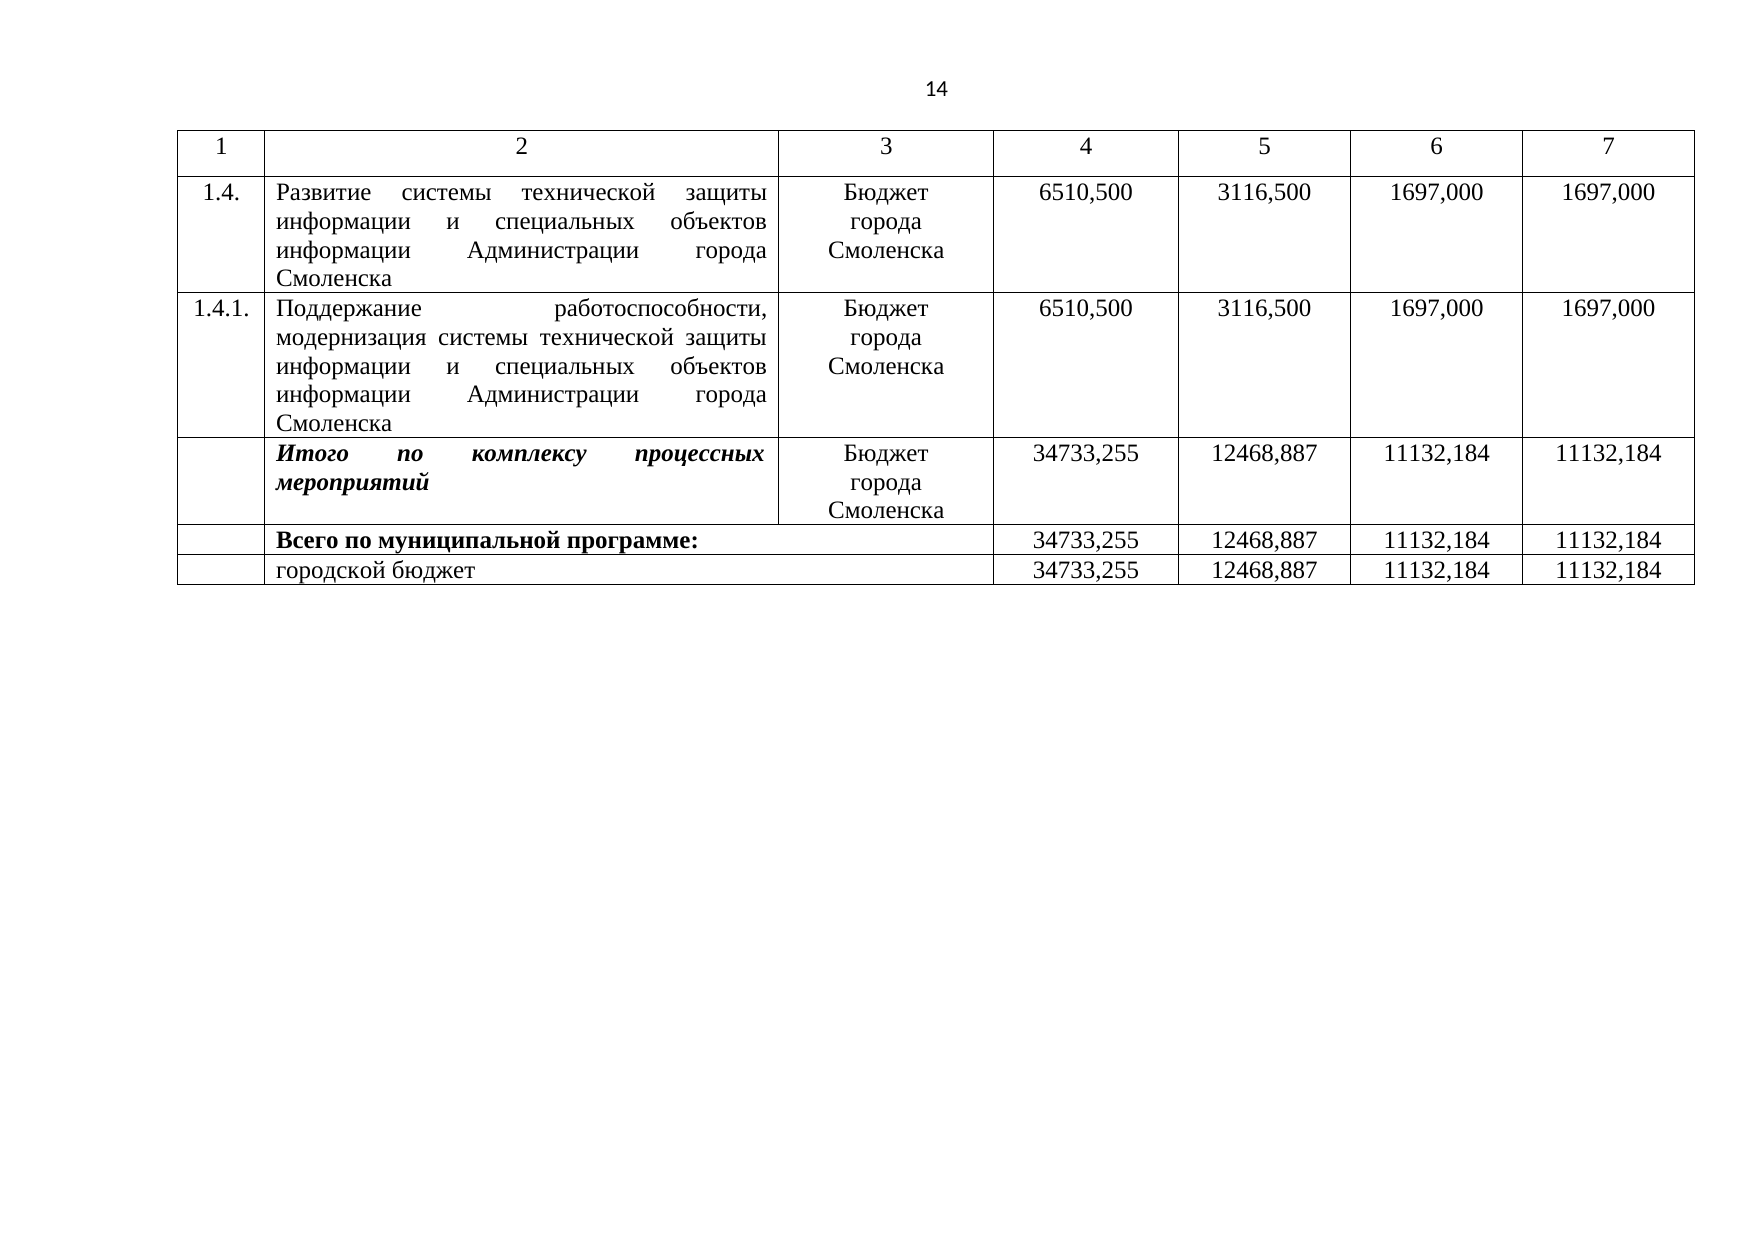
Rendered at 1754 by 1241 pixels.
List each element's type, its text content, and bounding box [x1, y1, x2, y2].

table_cell 34733,255 [994, 555, 1178, 584]
table_cell 6510,500 [994, 293, 1178, 437]
table_cell 11132,184 [1351, 438, 1522, 524]
table_cell [178, 525, 264, 554]
table_cell 3 [779, 131, 993, 176]
table_cell 12468,887 [1179, 525, 1350, 554]
table_cell 1.4.1. [178, 293, 264, 437]
table_cell 2 [265, 131, 778, 176]
table_cell 7 [1523, 131, 1694, 176]
table_cell 5 [1179, 131, 1350, 176]
table_cell 6 [1351, 131, 1522, 176]
table_cell городской бюджет [265, 555, 993, 584]
table_cell Бюджет города Смоленска [779, 177, 993, 292]
table_cell 1.4. [178, 177, 264, 292]
table_cell [178, 555, 264, 584]
table_cell 12468,887 [1179, 438, 1350, 524]
table_cell 11132,184 [1523, 438, 1694, 524]
table_cell 1697,000 [1523, 177, 1694, 292]
table_cell 11132,184 [1523, 525, 1694, 554]
table_cell 3116,500 [1179, 177, 1350, 292]
table_cell Бюджет города Смоленска [779, 438, 993, 524]
table_cell 1 [178, 131, 264, 176]
table_cell 6510,500 [994, 177, 1178, 292]
table_cell Поддержание работоспособности, модернизация системы технической защиты информации и специальных объектов информации Администрации города Смоленска [265, 293, 778, 437]
table_cell 1697,000 [1523, 293, 1694, 437]
table_cell Развитие системы технической защиты информации и специальных объектов информации Администрации города Смоленска [265, 177, 778, 292]
table_cell 11132,184 [1351, 555, 1522, 584]
table_cell [178, 438, 264, 524]
table_cell Итого по комплексу процессных мероприятий [265, 438, 778, 524]
table_cell 34733,255 [994, 525, 1178, 554]
table_cell 1697,000 [1351, 177, 1522, 292]
table_cell 11132,184 [1523, 555, 1694, 584]
table_cell 4 [994, 131, 1178, 176]
table_cell Всего по муниципальной программе: [265, 525, 993, 554]
table_cell 12468,887 [1179, 555, 1350, 584]
table_cell 34733,255 [994, 438, 1178, 524]
table_cell 3116,500 [1179, 293, 1350, 437]
table_cell 1697,000 [1351, 293, 1522, 437]
table_cell Бюджет города Смоленска [779, 293, 993, 437]
table_cell 11132,184 [1351, 525, 1522, 554]
